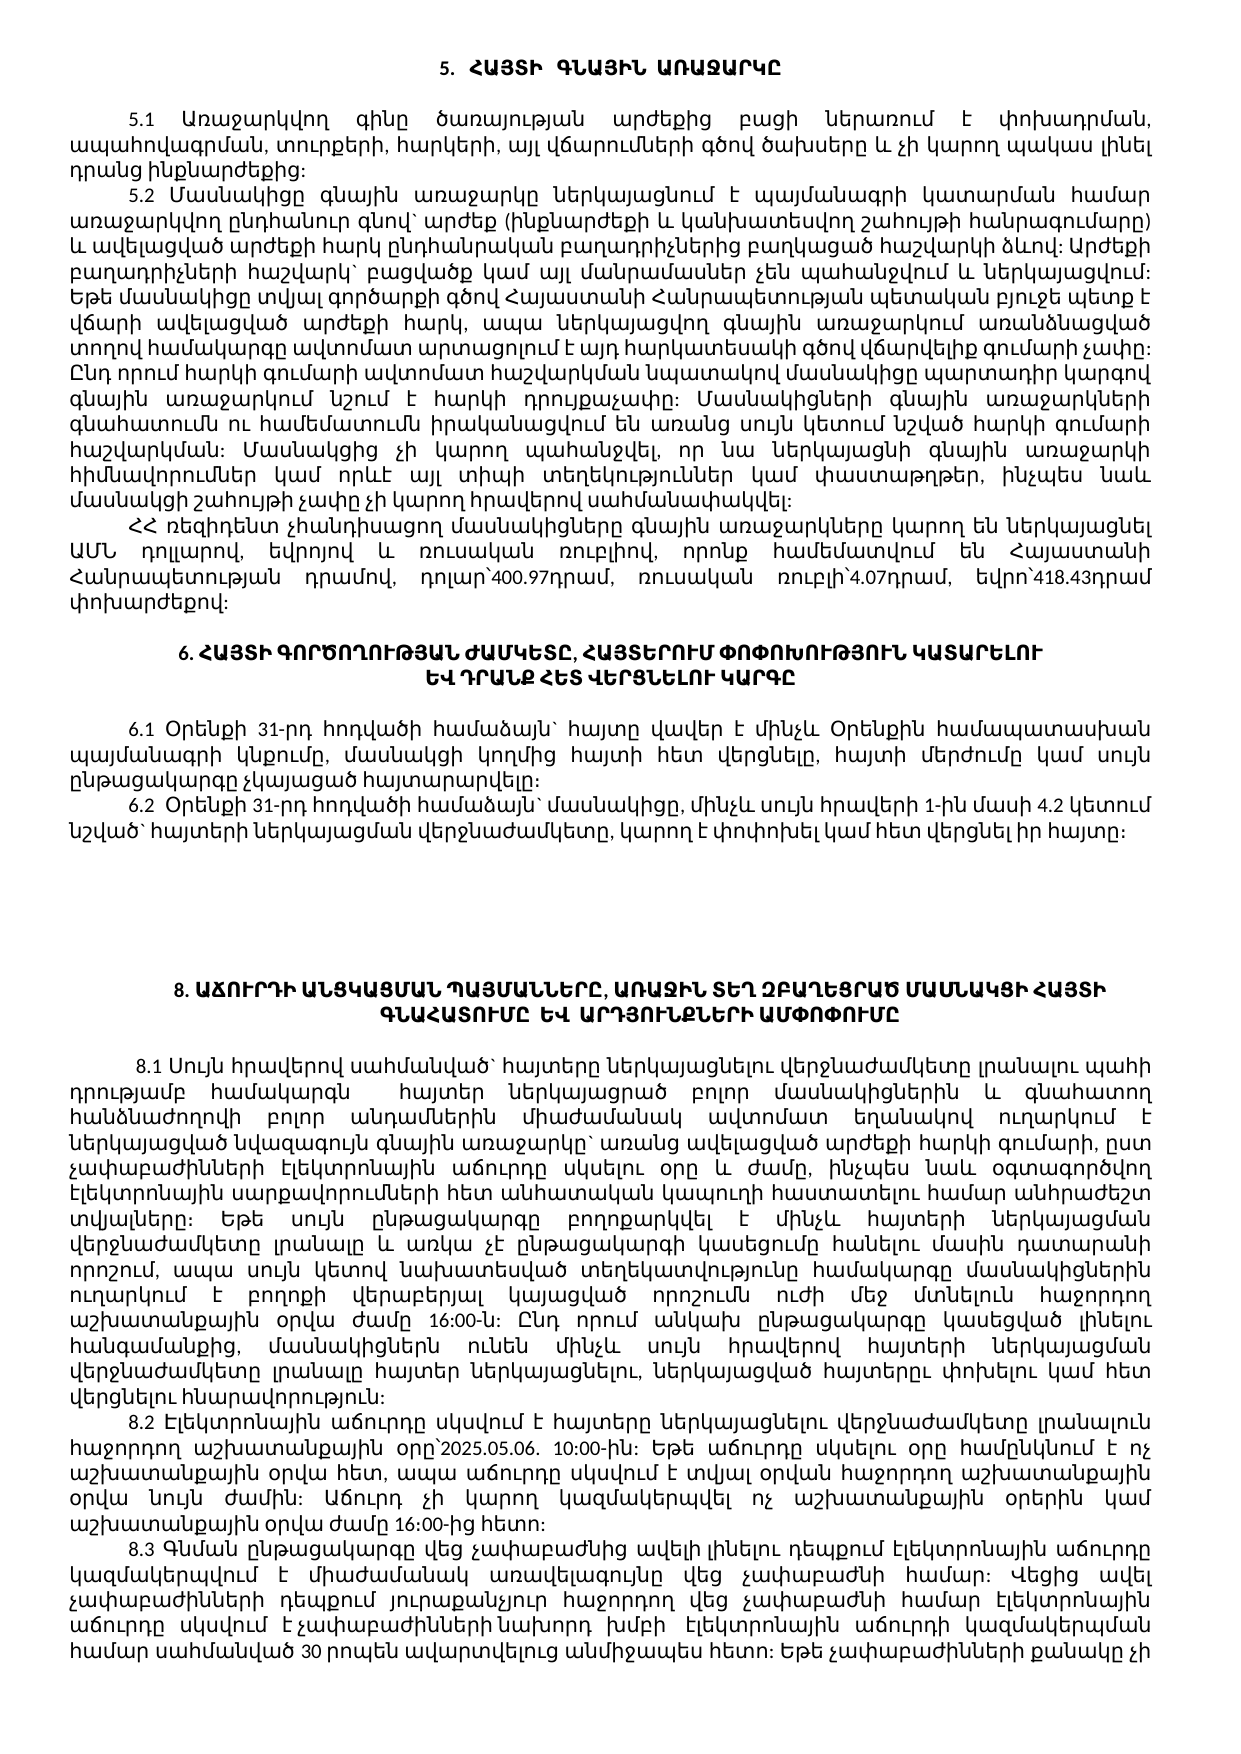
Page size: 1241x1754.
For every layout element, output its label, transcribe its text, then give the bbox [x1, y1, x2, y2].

text ՀՀ ռեզիդենտ չհանդիսացող մասնակիցները գնային առաջարկները կարող են ներկայացնել ԱՄՆ դոլլարով, եվրոյով և ռուսական ռուբլիով, որոնք համեմատվում են Հայաստանի Հանրապետության դրամով, դոլար՝400.97դրամ, ռուսական ռուբլի՝4.07դրամ, եվրո՝418.43դրամ փոխարժեքով: [69, 513, 1152, 615]
text 6.1 Օրենքի 31-րդ հոդվածի համաձայն` հայտը վավեր է մինչև Օրենքին համապատասխան պայմանագրի կնքումը, մասնակցի կողմից հայտի հետ վերցնելը, հայտի մերժումը կամ սույն ընթացակարգը չկայացած հայտարարվելը։ [69, 716, 1152, 793]
text 8. ԱՃՈՒՐԴԻ ԱՆՑԿԱՑՄԱՆ ՊԱՅՄԱՆՆԵՐԸ, ԱՌԱՋԻՆ ՏԵՂ ԶԲԱՂԵՑՐԱԾ ՄԱՍՆԱԿՑԻ ՀԱՅՏԻ [69, 977, 1152, 1003]
text 5.1 Առաջարկվող գինը ծառայության արժեքից բացի ներառում է փոխադրման, ապահովագրման, տուրքերի, հարկերի, այլ վճարումների գծով ծախսերը և չի կարող պակաս լինել դրանց ինքնարժեքից: [69, 106, 1152, 183]
text 5. ՀԱՅՏԻ ԳՆԱՅԻՆ ԱՌԱՋԱՐԿԸ [69, 56, 1152, 81]
text 6.2 Օրենքի 31-րդ հոդվածի համաձայն` մասնակիցը, մինչև սույն հրավերի 1-ին մասի 4.2 կետում նշված` հայտերի ներկայացման վերջնաժամկետը, կարող է փոփոխել կամ հետ վերցնել իր հայտը։ [69, 793, 1152, 843]
text 8.1 Սույն հրավերով սահմանված` հայտերը ներկայացնելու վերջնաժամկետը լրանալու պահի դրությամբ համակարգն հայտեր ներկայացրած բոլոր մասնակիցներին և գնահատող հանձնաժողովի բոլոր անդամներին միաժամանակ ավտոմատ եղանակով ուղարկում է ներկայացված նվազագույն գնային առաջարկը` առանց ավելացված արժեքի հարկի գումարի, ըստ չափաբաժինների էլեկտրոնային աճուրդը սկսելու օրը և ժամը, ինչպես նաև օգտագործվող էլեկտրոնային սարքավորումների հետ անհատական կապուղի հաստատելու համար անհրաժեշտ տվյալները։ Եթե սույն ընթացակարգը բողոքարկվել է մինչև հայտերի ներկայացման վերջնաժամկետը լրանալը և առկա չէ ընթացակարգի կասեցումը հանելու մասին դատարանի որոշում, ապա սույն կետով նախատեսված տեղեկատվությունը համակարգը մասնակիցներին ուղարկում է բողոքի վերաբերյալ կայացված որոշումն ուժի մեջ մտնելուն հաջորդող աշխատանքային օրվա ժամը 16:00-ն: Ընդ որում անկախ ընթացակարգը կասեցված լինելու հանգամանքից, մասնակիցներն ունեն մինչև սույն հրավերով հայտերի ներկայացման վերջնաժամկետը լրանալը հայտեր ներկայացնելու, ներկայացված հայտերըւ փոխելու կամ հետ վերցնելու հնարավորություն: [69, 1053, 1152, 1409]
text ԳՆԱՀԱՏՈՒՄԸ ԵՎ ԱՐԴՅՈՒՆՔՆԵՐԻ ԱՄՓՈՓՈՒՄԸ [69, 1003, 1152, 1028]
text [69, 1536, 1152, 1663]
text ԵՎ ԴՐԱՆՔ ՀԵՏ ՎԵՐՑՆԵԼՈՒ ԿԱՐԳԸ [69, 666, 1152, 691]
text 6. ՀԱՅՏԻ ԳՈՐԾՈՂՈՒԹՅԱՆ ԺԱՄԿԵՏԸ, ՀԱՅՏԵՐՈՒՄ ՓՈՓՈԽՈՒԹՅՈՒՆ ԿԱՏԱՐԵԼՈՒ [69, 640, 1152, 666]
text 5.2 Մասնակիցը գնային առաջարկը ներկայացնում է պայմանագրի կատարման համար առաջարկվող ընդհանուր գնով` արժեք (ինքնարժեքի և կանխատեսվող շահույթի հանրագումարը) և ավելացված արժեքի հարկ ընդհանրական բաղադրիչներից բաղկացած հաշվարկի ձևով: Արժեքի բաղադրիչների հաշվարկ` բացվածք կամ այլ մանրամասներ չեն պահանջվում և ներկայացվում: Եթե մասնակիցը տվյալ գործարքի գծով Հայաստանի Հանրապետության պետական բյուջե պետք է վճարի ավելացված արժեքի հարկ, ապա ներկայացվող գնային առաջարկում առանձնացված տողով համակարգը ավտոմատ արտացոլում է այդ հարկատեսակի գծով վճարվելիք գումարի չափը: Ընդ որում հարկի գումարի ավտոմատ հաշվարկման նպատակով մասնակիցը պարտադիր կարգով գնային առաջարկում նշում է հարկի դրույքաչափը: Մասնակիցների գնային առաջարկների գնահատումն ու համեմատումն իրականացվում են առանց սույն կետում նշված հարկի գումարի հաշվարկման: Մասնակցից չի կարող պահանջվել, որ նա ներկայացնի գնային առաջարկի հիմնավորումներ կամ որևէ այլ տիպի տեղեկություններ կամ փաստաթղթեր, ինչպես նաև մասնակցի շահույթի չափը չի կարող հրավերով սահմանափակվել: [69, 183, 1152, 513]
text 8.2 Էլեկտրոնային աճուրդը սկսվում է հայտերը ներկայացնելու վերջնաժամկետը լրանալուն հաջորդող աշխատանքային օրը՝2025.05.06. 10:00 -ին: Եթե աճուրդը սկսելու օրը համընկնում է ոչ աշխատանքային օրվա հետ, ապա աճուրդը սկսվում է տվյալ օրվան հաջորդող աշխատանքային օրվա նույն ժամին: Աճուրդ չի կարող կազմակերպվել ոչ աշխատանքային օրերին կամ աշխատանքային օրվա ժամը 16։00-ից հետո: [69, 1409, 1152, 1536]
